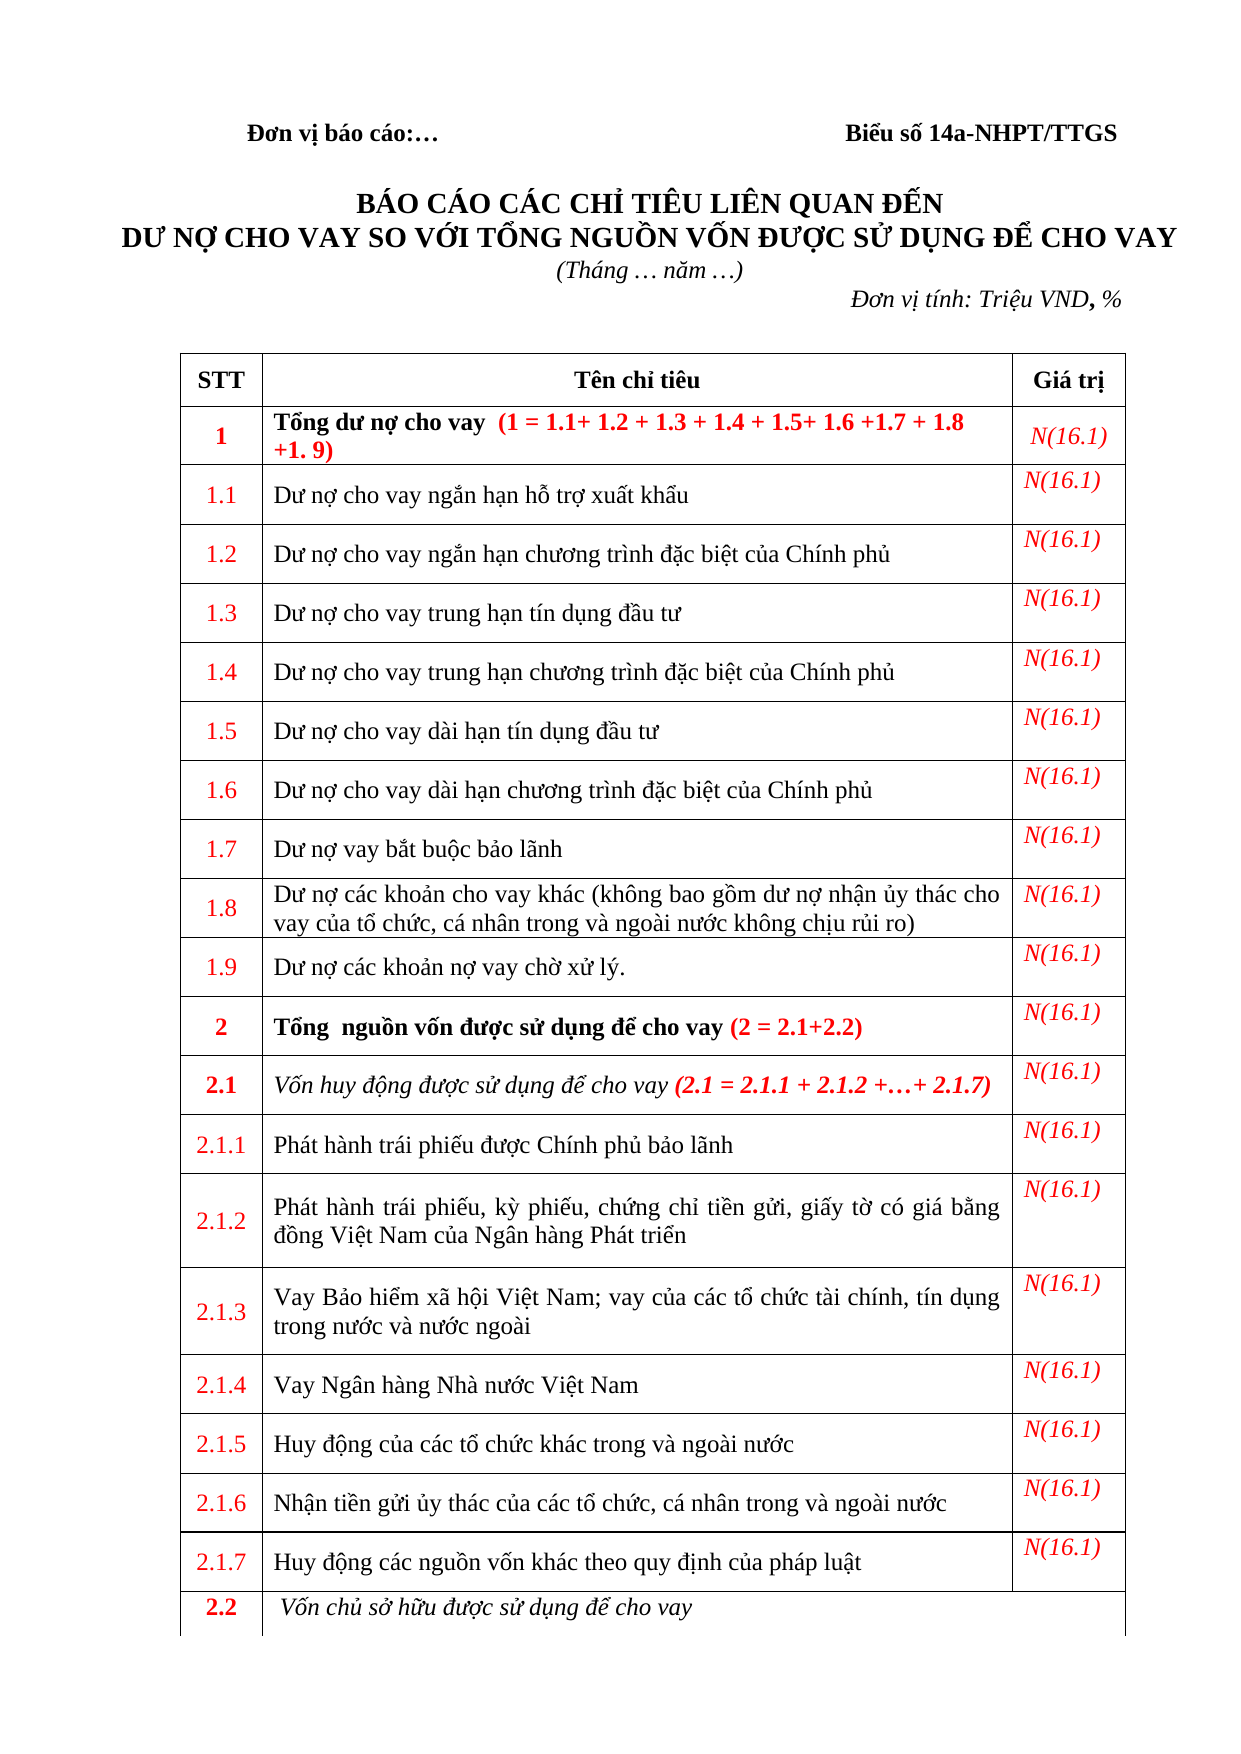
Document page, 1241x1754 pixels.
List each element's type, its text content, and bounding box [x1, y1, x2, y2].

table_cell N(16.1) [1013, 879, 1125, 937]
table_cell N(16.1) [1013, 1174, 1125, 1267]
table_cell 1.4 [181, 643, 262, 701]
table_cell Huy động của các tổ chức khác trong và ngoài nước [263, 1414, 1012, 1472]
table_cell Dư nợ cho vay dài hạn tín dụng đầu tư [263, 702, 1012, 760]
table_cell Tổng dư nợ cho vay (1 = 1.1+ 1.2 + 1.3 + 1.4 + 1.5+ 1.6 +1.7 + 1.8 +1. 9) [263, 407, 1012, 464]
table_cell 1.8 [181, 879, 262, 937]
table_cell 2.1.6 [181, 1474, 262, 1531]
table_cell N(16.1) [1013, 1474, 1125, 1531]
table_cell N(16.1) [1013, 407, 1125, 464]
table_cell Vay Ngân hàng Nhà nước Việt Nam [263, 1355, 1012, 1413]
table_header Tên chỉ tiêu [263, 354, 1012, 406]
table_cell N(16.1) [1013, 643, 1125, 701]
table_header BÁO CÁO CÁC CHỈ TIÊU LIÊN QUAN ĐẾN DƯ NỢ CHO VAY SO VỚI TỔNG NGUỒN VỐN ĐƯỢC SỬ DỤNG ĐỂ CHO VAY [30, 187, 1240, 254]
table_cell 2.1.3 [181, 1268, 262, 1354]
table_cell 2.1.5 [181, 1414, 262, 1472]
table_cell Vốn huy động được sử dụng để cho vay (2.1 = 2.1.1 + 2.1.2 +…+ 2.1.7) [263, 1056, 1012, 1114]
table_cell N(16.1) [1013, 1056, 1125, 1114]
table_cell N(16.1) [1013, 1115, 1125, 1173]
table_cell Nhận tiền gửi ủy thác của các tổ chức, cá nhân trong và ngoài nước [263, 1474, 1012, 1531]
table_cell 2.1.4 [181, 1355, 262, 1413]
table_cell Dư nợ cho vay dài hạn chương trình đặc biệt của Chính phủ [263, 761, 1012, 819]
table_cell Tổng nguồn vốn được sử dụng để cho vay (2 = 2.1+2.2) [263, 997, 1012, 1055]
table_cell 2.2 [181, 1592, 262, 1636]
table_cell N(16.1) [1013, 465, 1125, 523]
table_cell 2.1.1 [181, 1115, 262, 1173]
table_cell 1.6 [181, 761, 262, 819]
table_cell 1.2 [181, 525, 262, 582]
table_cell N(16.1) [1013, 1414, 1125, 1472]
table_cell Dư nợ cho vay trung hạn chương trình đặc biệt của Chính phủ [263, 643, 1012, 701]
table_cell 1.1 [181, 465, 262, 523]
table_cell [263, 1592, 1125, 1636]
table_cell N(16.1) [1013, 761, 1125, 819]
table_cell N(16.1) [1013, 997, 1125, 1055]
table_cell Dư nợ vay bắt buộc bảo lãnh [263, 820, 1012, 878]
table_cell Dư nợ các khoản cho vay khác (không bao gồm dư nợ nhận ủy thác cho vay của tổ chức, cá nhân trong và ngoài nước không chịu rủi ro) [263, 879, 1012, 937]
table_cell Dư nợ các khoản nợ vay chờ xử lý. [263, 938, 1012, 996]
table_header Giá trị [1013, 354, 1125, 406]
table_cell N(16.1) [1013, 820, 1125, 878]
table_header STT [181, 354, 262, 406]
table_cell N(16.1) [1013, 1268, 1125, 1354]
table_cell N(16.1) [1013, 525, 1125, 582]
table_cell Dư nợ cho vay ngắn hạn hỗ trợ xuất khẩu [263, 465, 1012, 523]
table_cell Vay Bảo hiểm xã hội Việt Nam; vay của các tổ chức tài chính, tín dụng trong nước và nước ngoài [263, 1268, 1012, 1354]
table_cell Dư nợ cho vay ngắn hạn chương trình đặc biệt của Chính phủ [263, 525, 1012, 582]
table_cell 1.7 [181, 820, 262, 878]
table_cell Huy động các nguồn vốn khác theo quy định của pháp luật [263, 1533, 1012, 1591]
table_cell Phát hành trái phiếu được Chính phủ bảo lãnh [263, 1115, 1012, 1173]
table_cell 2.1.7 [181, 1533, 262, 1591]
table_cell 1.3 [181, 584, 262, 642]
text Đơn vị báo cáo:… Biểu số 14a-NHPT/TTGS [222, 118, 1122, 147]
table_cell N(16.1) [1013, 1533, 1125, 1591]
table_cell N(16.1) [1013, 702, 1125, 760]
table_cell N(16.1) [1013, 1355, 1125, 1413]
table_cell 2.1 [181, 1056, 262, 1114]
table_cell 1 [181, 407, 262, 464]
table_cell N(16.1) [1013, 938, 1125, 996]
table_cell 2 [181, 997, 262, 1055]
table_cell 1.5 [181, 702, 262, 760]
table_cell Phát hành trái phiếu, kỳ phiếu, chứng chỉ tiền gửi, giấy tờ có giá bằng đồng Việt Nam của Ngân hàng Phát triển [263, 1174, 1012, 1267]
table_cell 1.9 [181, 938, 262, 996]
text Đơn vị tính: Triệu VND, % [114, 284, 1122, 313]
table_cell (Tháng … năm …) [30, 254, 1240, 284]
table_cell Dư nợ cho vay trung hạn tín dụng đầu tư [263, 584, 1012, 642]
table_cell N(16.1) [1013, 584, 1125, 642]
table_cell 2.1.2 [181, 1174, 262, 1267]
